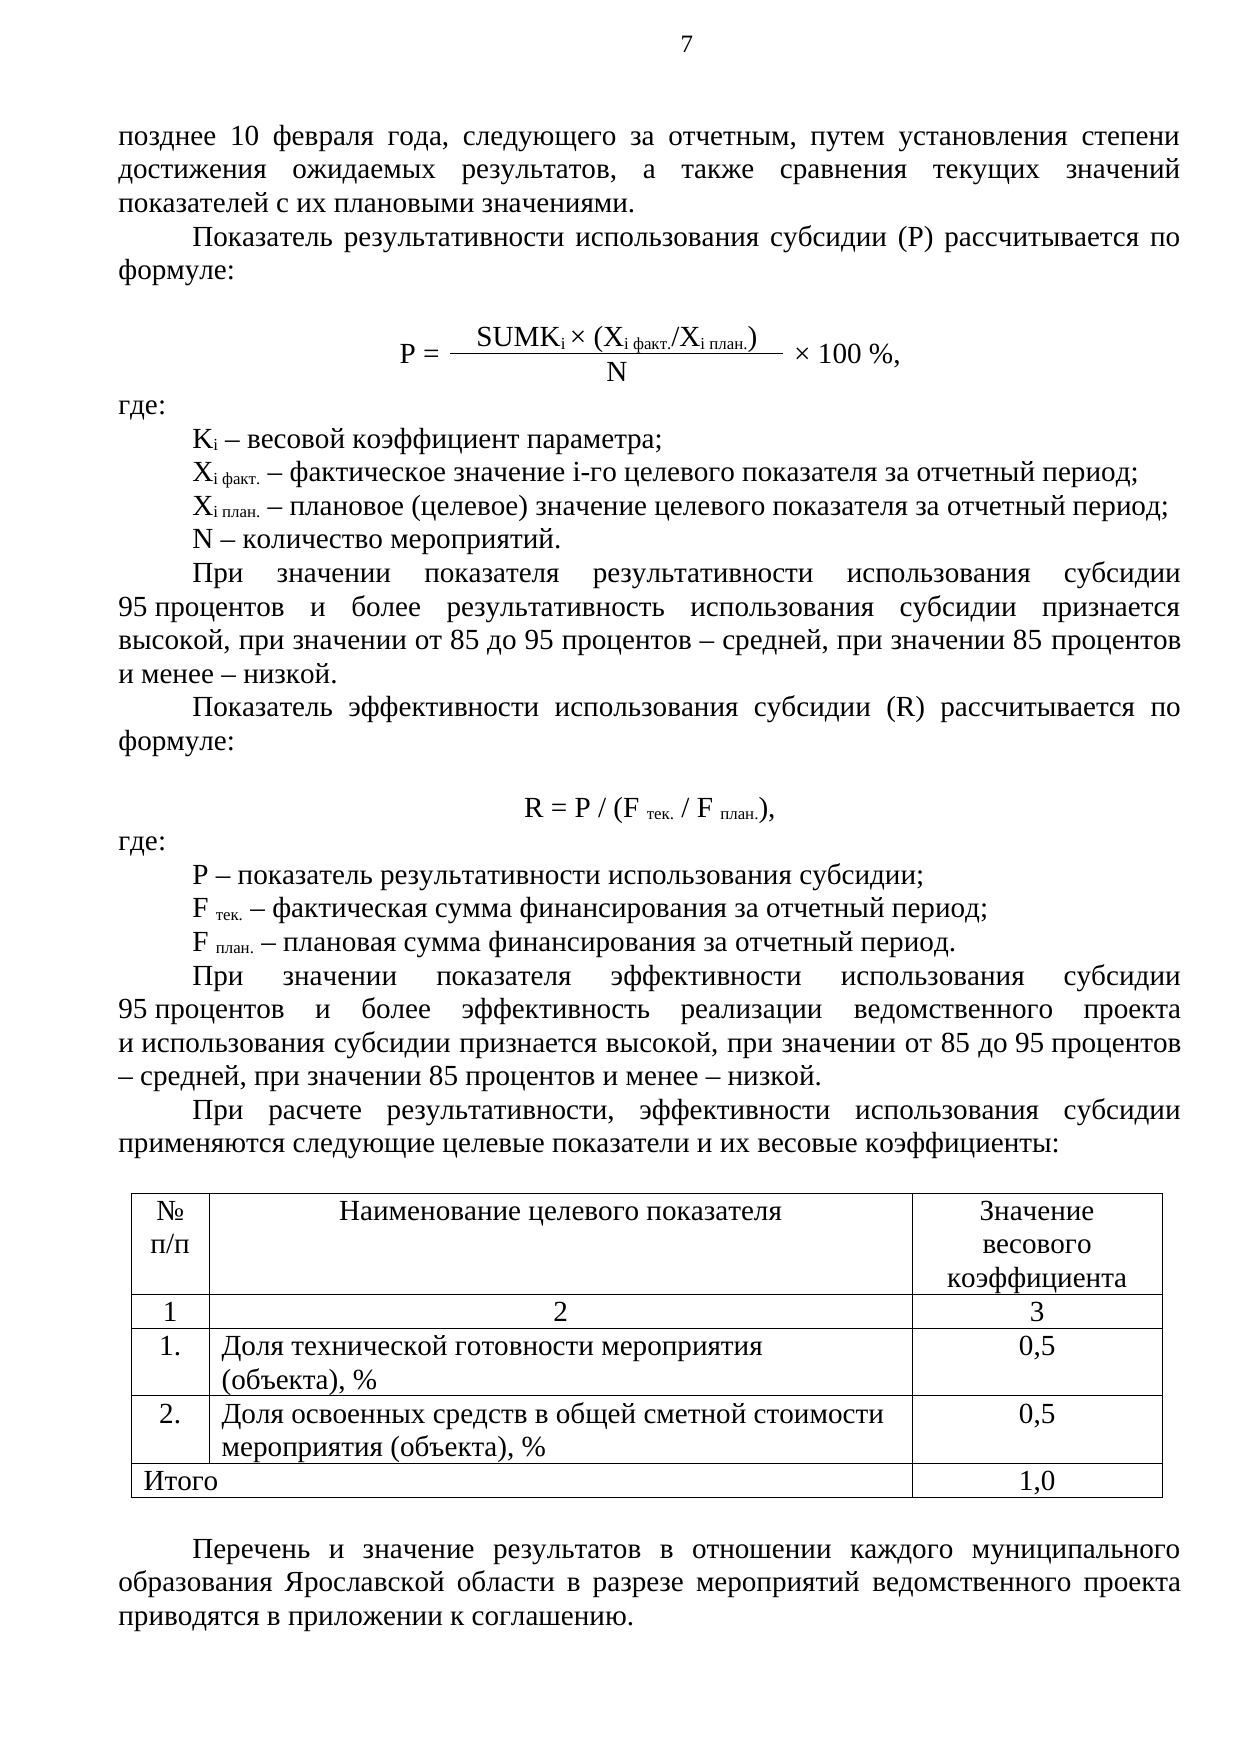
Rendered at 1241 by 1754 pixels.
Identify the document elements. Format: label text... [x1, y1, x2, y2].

table_cell Доля освоенных средств в общей сметной стоимости мероприятия (объекта), % [210, 1396, 912, 1463]
table_header Наименование целевого показателя [210, 1194, 912, 1294]
text где: [118, 823, 1181, 857]
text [118, 118, 1181, 219]
table_header Значение весового коэффициента [913, 1194, 1162, 1294]
text Показатель эффективности использования субсидии (R) рассчитывается по формуле: [118, 689, 1181, 756]
table_cell 0,5 [913, 1396, 1162, 1463]
text Xi план. – плановое (целевое) значение целевого показателя за отчетный период; [118, 488, 1181, 522]
table_header SUMKi × (Xi факт./Xi план.) [450, 319, 783, 353]
text Перечень и значение результатов в отношении каждого муниципального образования Ярославской области в разрезе мероприятий ведомственного проекта приводятся в приложении к соглашению. [118, 1531, 1181, 1632]
text При значении показателя эффективности использования субсидии 95 процентов и более эффективность реализации ведомственного проекта и использования субсидии признается высокой, при значении от 85 до 95 процентов – средней, при значении 85 процентов и менее – низкой. [118, 958, 1181, 1092]
table_header № п/п [132, 1194, 209, 1294]
table_cell 0,5 [913, 1329, 1162, 1395]
text где: [118, 387, 1181, 421]
text Ki – весовой коэффициент параметра; [118, 421, 1181, 454]
text F план. – плановая сумма финансирования за отчетный период. [118, 924, 1181, 958]
table_cell 1 [132, 1295, 209, 1328]
text N – количество мероприятий. [118, 522, 1181, 555]
table_cell N [450, 354, 783, 387]
text Показатель результативности использования субсидии (Р) рассчитывается по формуле: [118, 219, 1181, 286]
text Xi факт. – фактическое значение i-го целевого показателя за отчетный период; [118, 454, 1181, 488]
text F тек. – фактическая сумма финансирования за отчетный период; [118, 891, 1181, 924]
table_header × 100 %, [783, 319, 1115, 387]
table_cell 1,0 [913, 1464, 1162, 1497]
table_cell 2. [132, 1396, 209, 1463]
text Р – показатель результативности использования субсидии; [118, 857, 1181, 891]
table_cell Итого [132, 1464, 912, 1497]
text При значении показателя результативности использования субсидии 95 процентов и более результативность использования субсидии признается высокой, при значении от 85 до 95 процентов – средней, при значении 85 процентов и менее – низкой. [118, 555, 1181, 689]
text При расчете результативности, эффективности использования субсидии применяются следующие целевые показатели и их весовые коэффициенты: [118, 1092, 1181, 1159]
table_header Р = [118, 319, 450, 387]
table_cell 3 [913, 1295, 1162, 1328]
table_cell Доля технической готовности мероприятия (объекта), % [210, 1329, 912, 1395]
table_cell 1. [132, 1329, 209, 1395]
table_cell 2 [210, 1295, 912, 1328]
text R = Р / (F тек. / F план.), [118, 790, 1181, 823]
